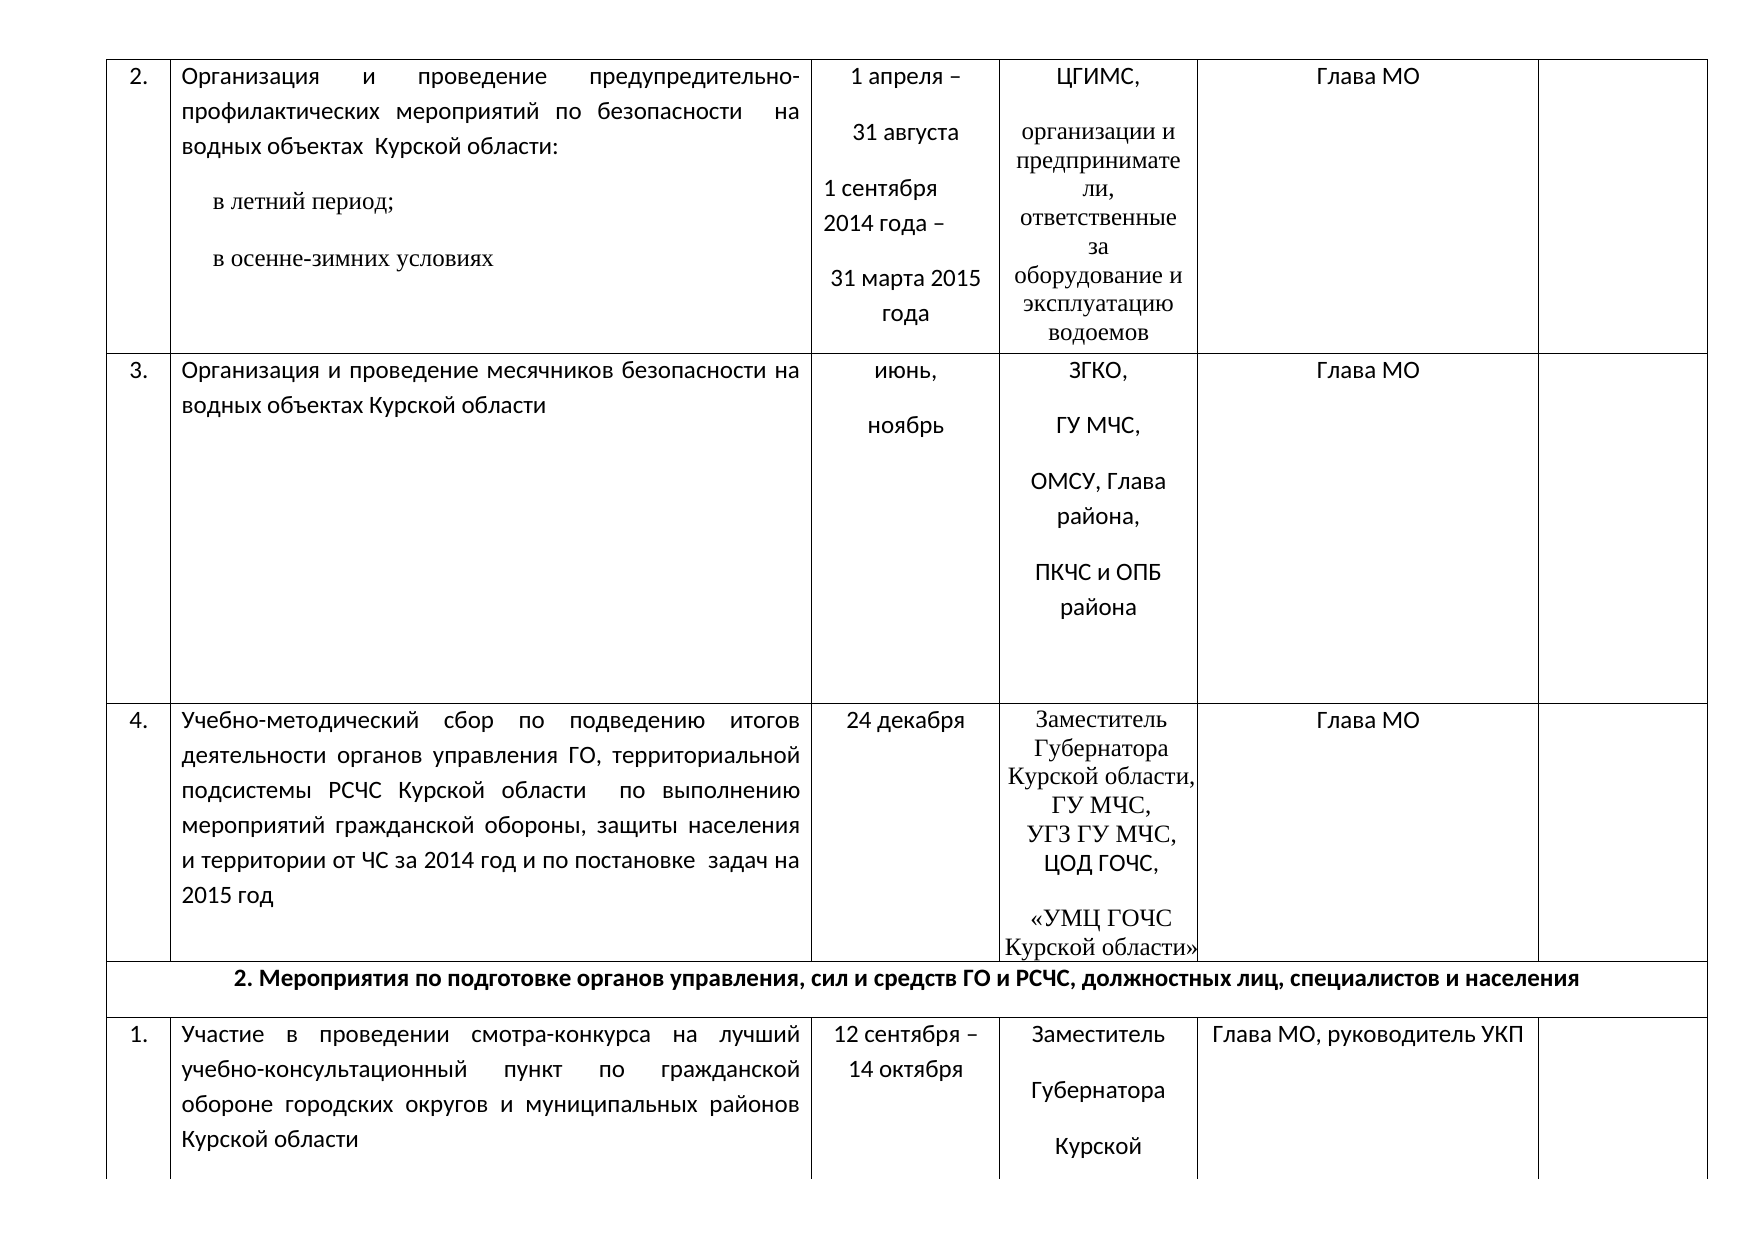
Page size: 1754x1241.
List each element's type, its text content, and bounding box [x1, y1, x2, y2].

table_cell ЗГКО, ГУ МЧС, ОМСУ, Глава района, ПКЧС и ОПБ района [1000, 354, 1197, 703]
table_cell 24 декабря [812, 704, 999, 961]
table_cell [1539, 354, 1707, 703]
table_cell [171, 1018, 811, 1178]
table_cell 4. [107, 704, 170, 961]
table_cell 1. [107, 1018, 170, 1178]
table_cell 1 апреля – 31 августа 1 сентября 2014 года – 31 марта 2015 года [812, 60, 999, 353]
table_cell Глава МО [1198, 704, 1538, 961]
table_cell Организация и проведение месячников безопасности на водных объектах Курской области [171, 354, 811, 703]
table_cell июнь, ноябрь [812, 354, 999, 703]
table_cell Глава МО [1198, 60, 1538, 353]
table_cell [812, 1018, 999, 1178]
table_cell 3. [107, 354, 170, 703]
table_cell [1198, 1018, 1538, 1178]
table_cell Заместитель Губернатора Курской области, ГУ МЧС, УГЗ ГУ МЧС, ЦОД ГОЧС, «УМЦ ГОЧС Курской области» [1000, 704, 1197, 961]
table_cell 2. Мероприятия по подготовке органов управления, сил и средств ГО и РСЧС, должностных лиц, специалистов и населения [107, 962, 1707, 1017]
table_cell Учебно-методический сбор по подведению итогов деятельности органов управления ГО, территориальной подсистемы РСЧС Курской области по выполнению мероприятий гражданской обороны, защиты населения и территории от ЧС за 2014 год и по постановке задач на 2015 год [171, 704, 811, 961]
table_cell 2. [107, 60, 170, 353]
table_cell Глава МО [1198, 354, 1538, 703]
table_cell [1539, 1018, 1707, 1178]
table_cell ЦГИМС, организации и предприниматели, ответственные за оборудование и эксплуатацию водоемов [1000, 60, 1197, 353]
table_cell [1000, 1018, 1197, 1178]
table_cell [1539, 704, 1707, 961]
table_cell [1539, 60, 1707, 353]
table_cell Организация и проведение предупредительно-профилактических мероприятий по безопасности на водных объектах Курской области: в летний период; в осенне-зимних условиях [171, 60, 811, 353]
